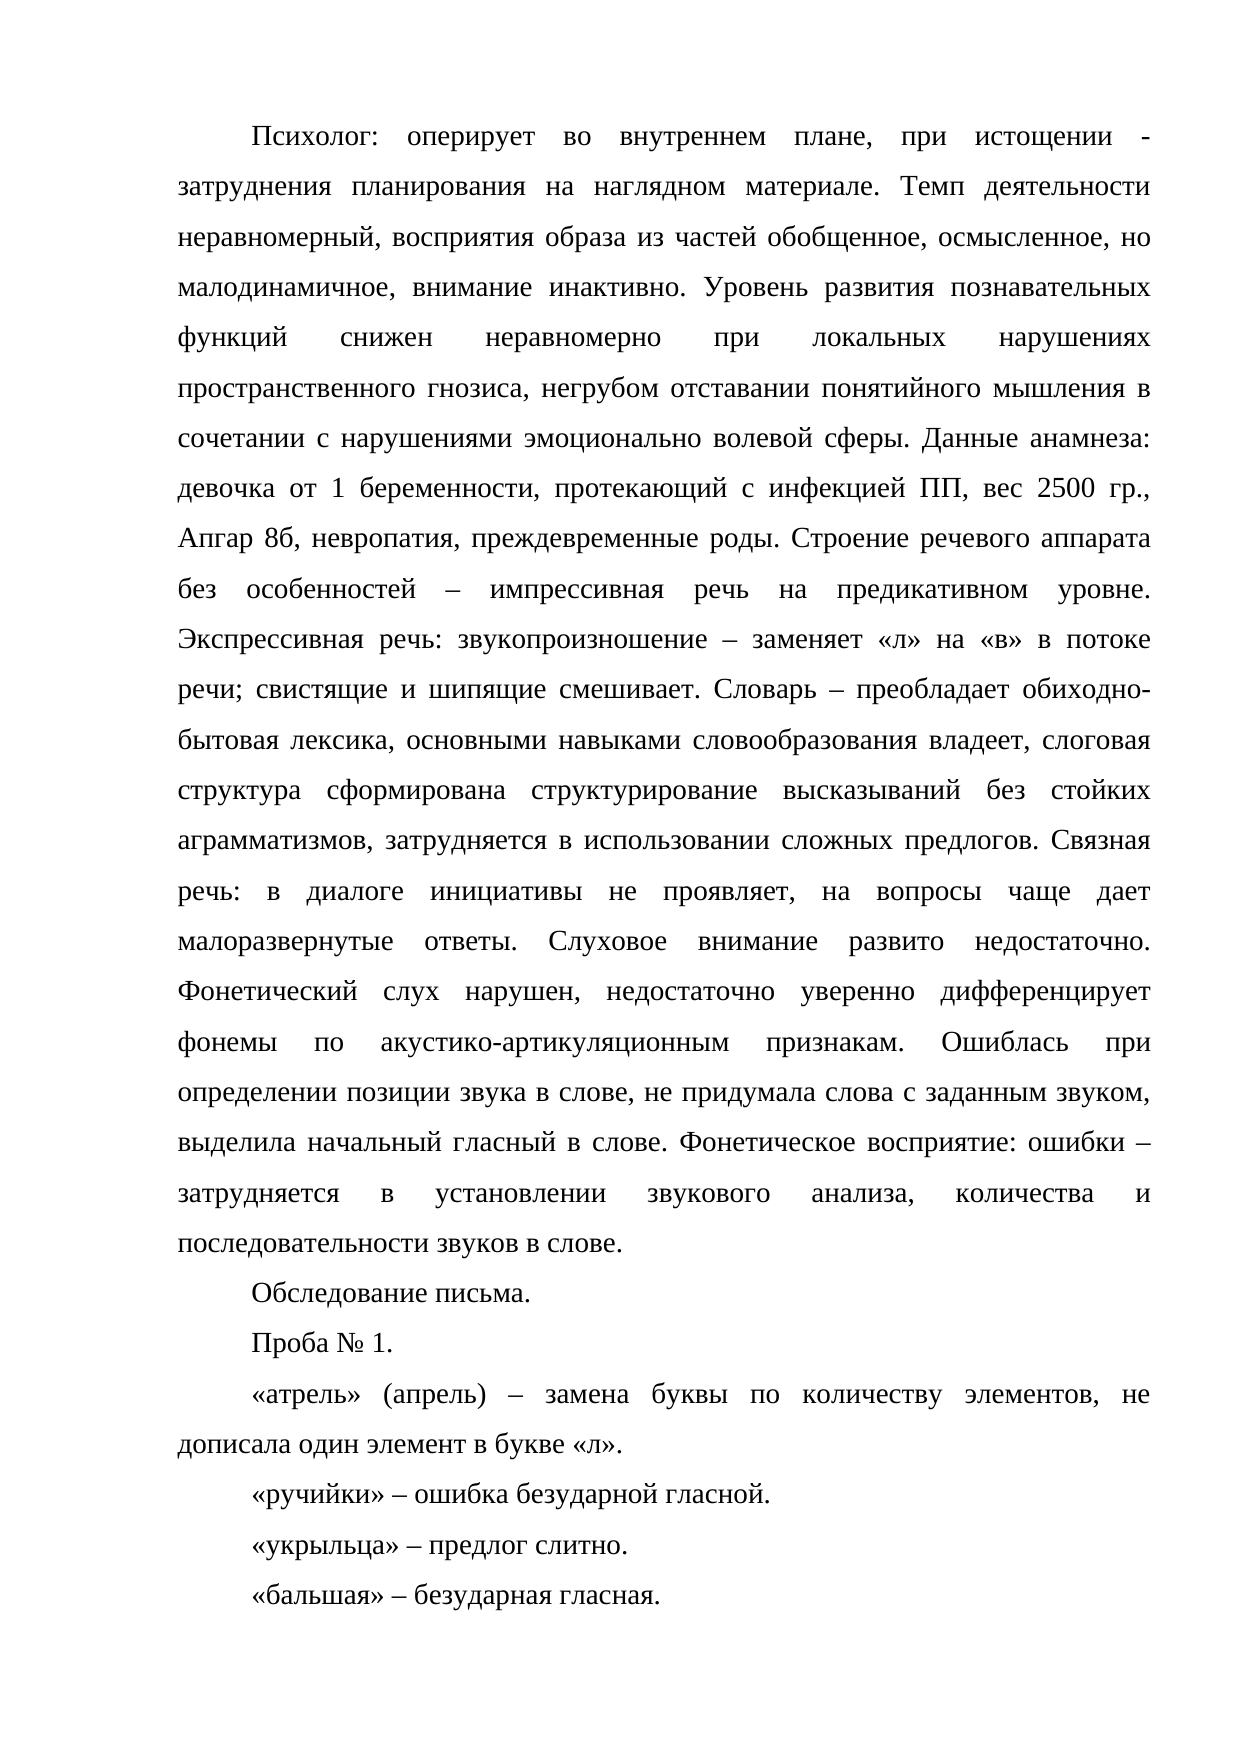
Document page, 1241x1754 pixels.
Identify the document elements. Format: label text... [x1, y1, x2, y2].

text Обследование письма. [177, 1275, 1152, 1309]
text Психолог: оперирует во внутреннем плане, при истощении - затруднения планирования на наглядном материале. Темп деятельности неравномерный, восприятия образа из частей обобщенное, осмысленное, но малодинамичное, внимание инактивно. Уровень развития познавательных функций снижен неравномерно при локальных нарушениях пространственного гнозиса, негрубом отставании понятийного мышления в сочетании с нарушениями эмоционально волевой сферы. Данные анамнеза: девочка от 1 беременности, протекающий с инфекцией ПП, вес 2500 гр., Апгар 8б, невропатия, преждевременные роды. Строение речевого аппарата без особенностей – импрессивная речь на предикативном уровне. Экспрессивная речь: звукопроизношение – заменяет «л» на «в» в потоке речи; свистящие и шипящие смешивает. Словарь – преобладает обиходно-бытовая лексика, основными навыками словообразования владеет, слоговая структура сформирована структурирование высказываний без стойких аграмматизмов, затрудняется в использовании сложных предлогов. Связная речь: в диалоге инициативы не проявляет, на вопросы чаще дает малоразвернутые ответы. Слуховое внимание развито недостаточно. Фонетический слух нарушен, недостаточно уверенно дифференцирует фонемы по акустико-артикуляционным признакам. Ошиблась при определении позиции звука в слове, не придумала слова с заданным звуком, выделила начальный гласный в слове. Фонетическое восприятие: ошибки – затрудняется в установлении звукового анализа, количества и последовательности звуков в слове. [177, 118, 1152, 1258]
text «бальшая» – безударная гласная. [177, 1577, 1152, 1611]
text «ручийки» – ошибка безударной гласной. [177, 1477, 1152, 1510]
text Проба № 1. [177, 1326, 1152, 1359]
text «атрель» (апрель) – замена буквы по количеству элементов, не дописала один элемент в букве «л». [177, 1376, 1152, 1460]
text «укрыльца» – предлог слитно. [177, 1527, 1152, 1560]
